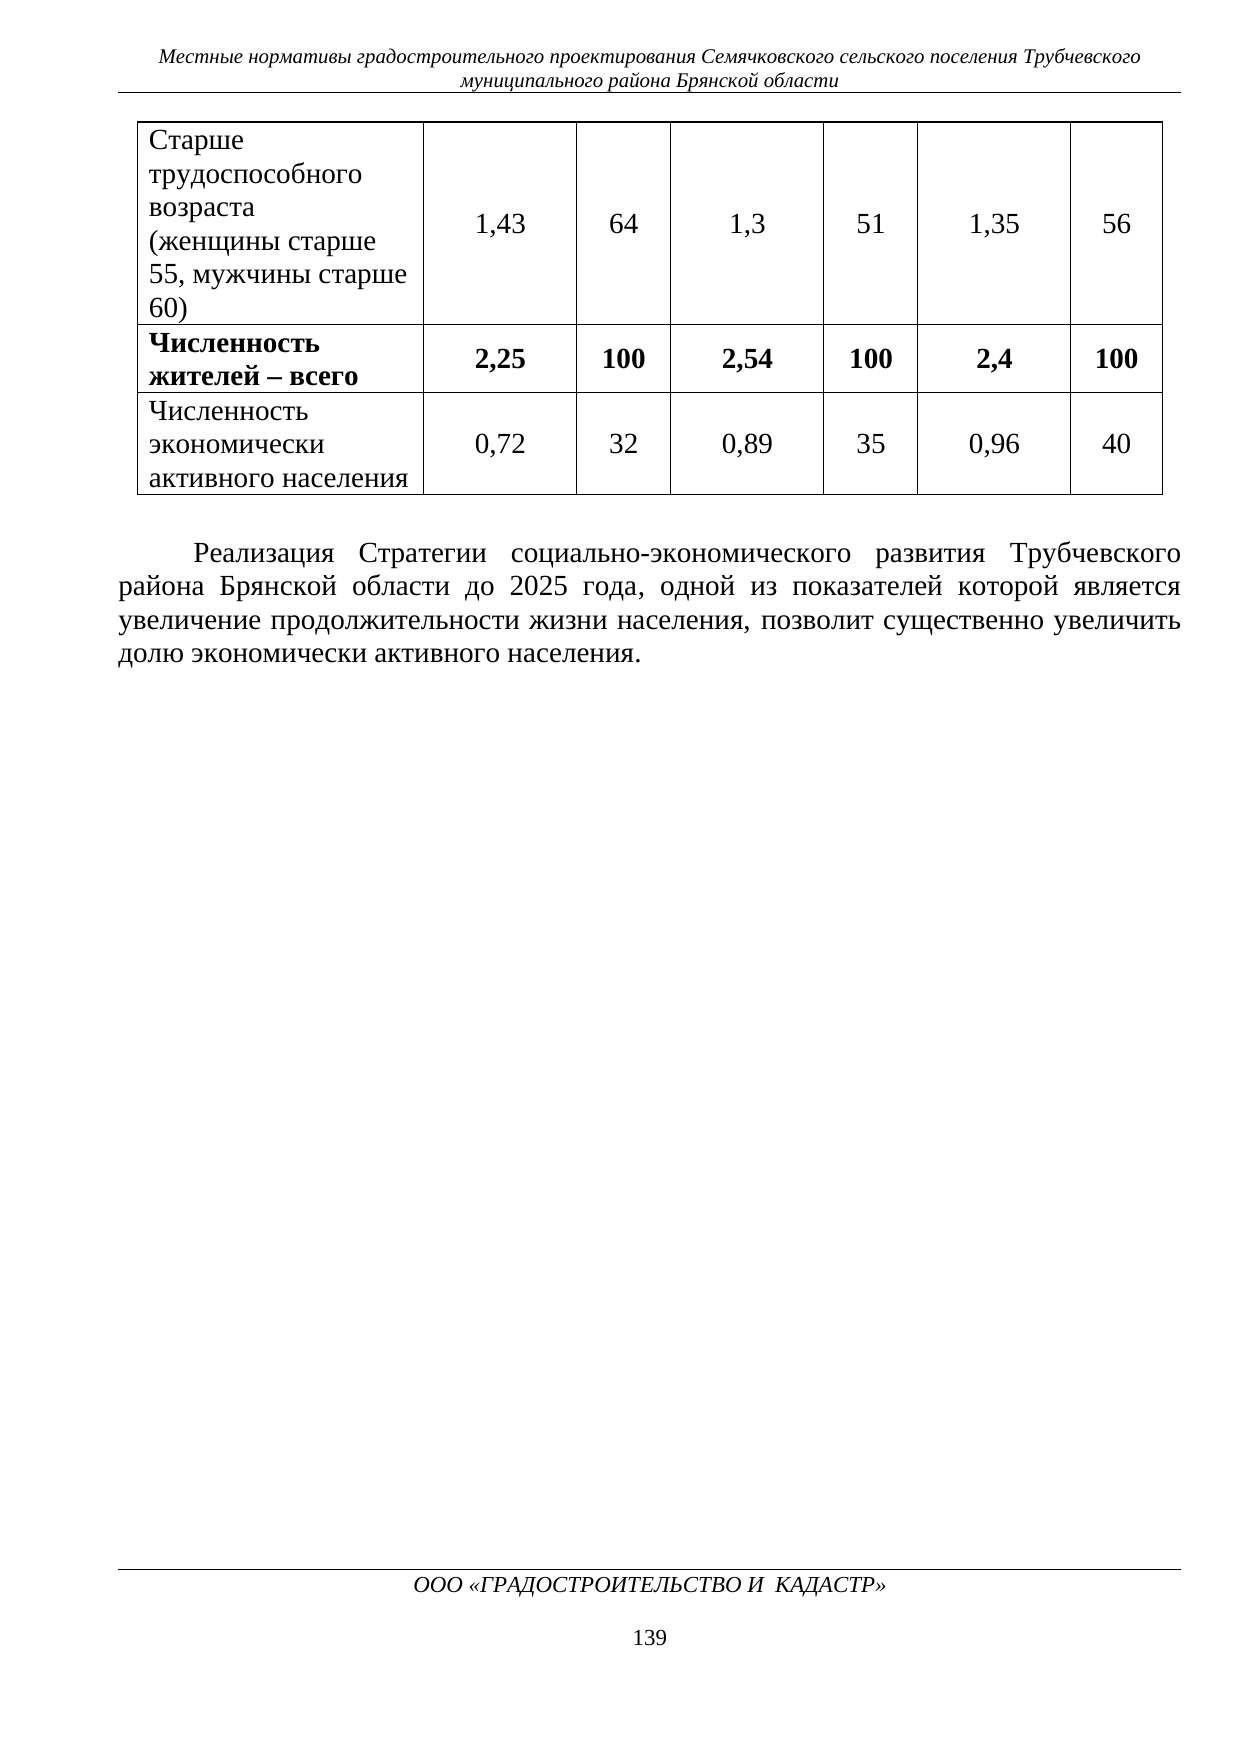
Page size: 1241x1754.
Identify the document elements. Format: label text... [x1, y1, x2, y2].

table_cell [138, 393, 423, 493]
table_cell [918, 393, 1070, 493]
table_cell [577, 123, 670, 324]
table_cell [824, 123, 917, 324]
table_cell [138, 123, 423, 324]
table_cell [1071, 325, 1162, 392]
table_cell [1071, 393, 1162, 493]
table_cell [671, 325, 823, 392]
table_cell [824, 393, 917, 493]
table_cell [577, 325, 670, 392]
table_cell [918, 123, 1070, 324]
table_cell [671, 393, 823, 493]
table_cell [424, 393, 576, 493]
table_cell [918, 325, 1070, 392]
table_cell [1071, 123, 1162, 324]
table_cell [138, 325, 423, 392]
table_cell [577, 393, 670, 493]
text Реализация Стратегии социально-экономического развития Трубчевского района Брянской области до 2025 года, одной из показателей которой является увеличение продолжительности жизни населения, позволит существенно увеличить долю экономически активного населения. [118, 535, 1181, 669]
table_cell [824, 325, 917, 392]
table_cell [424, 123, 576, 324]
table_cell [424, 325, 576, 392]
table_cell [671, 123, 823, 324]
